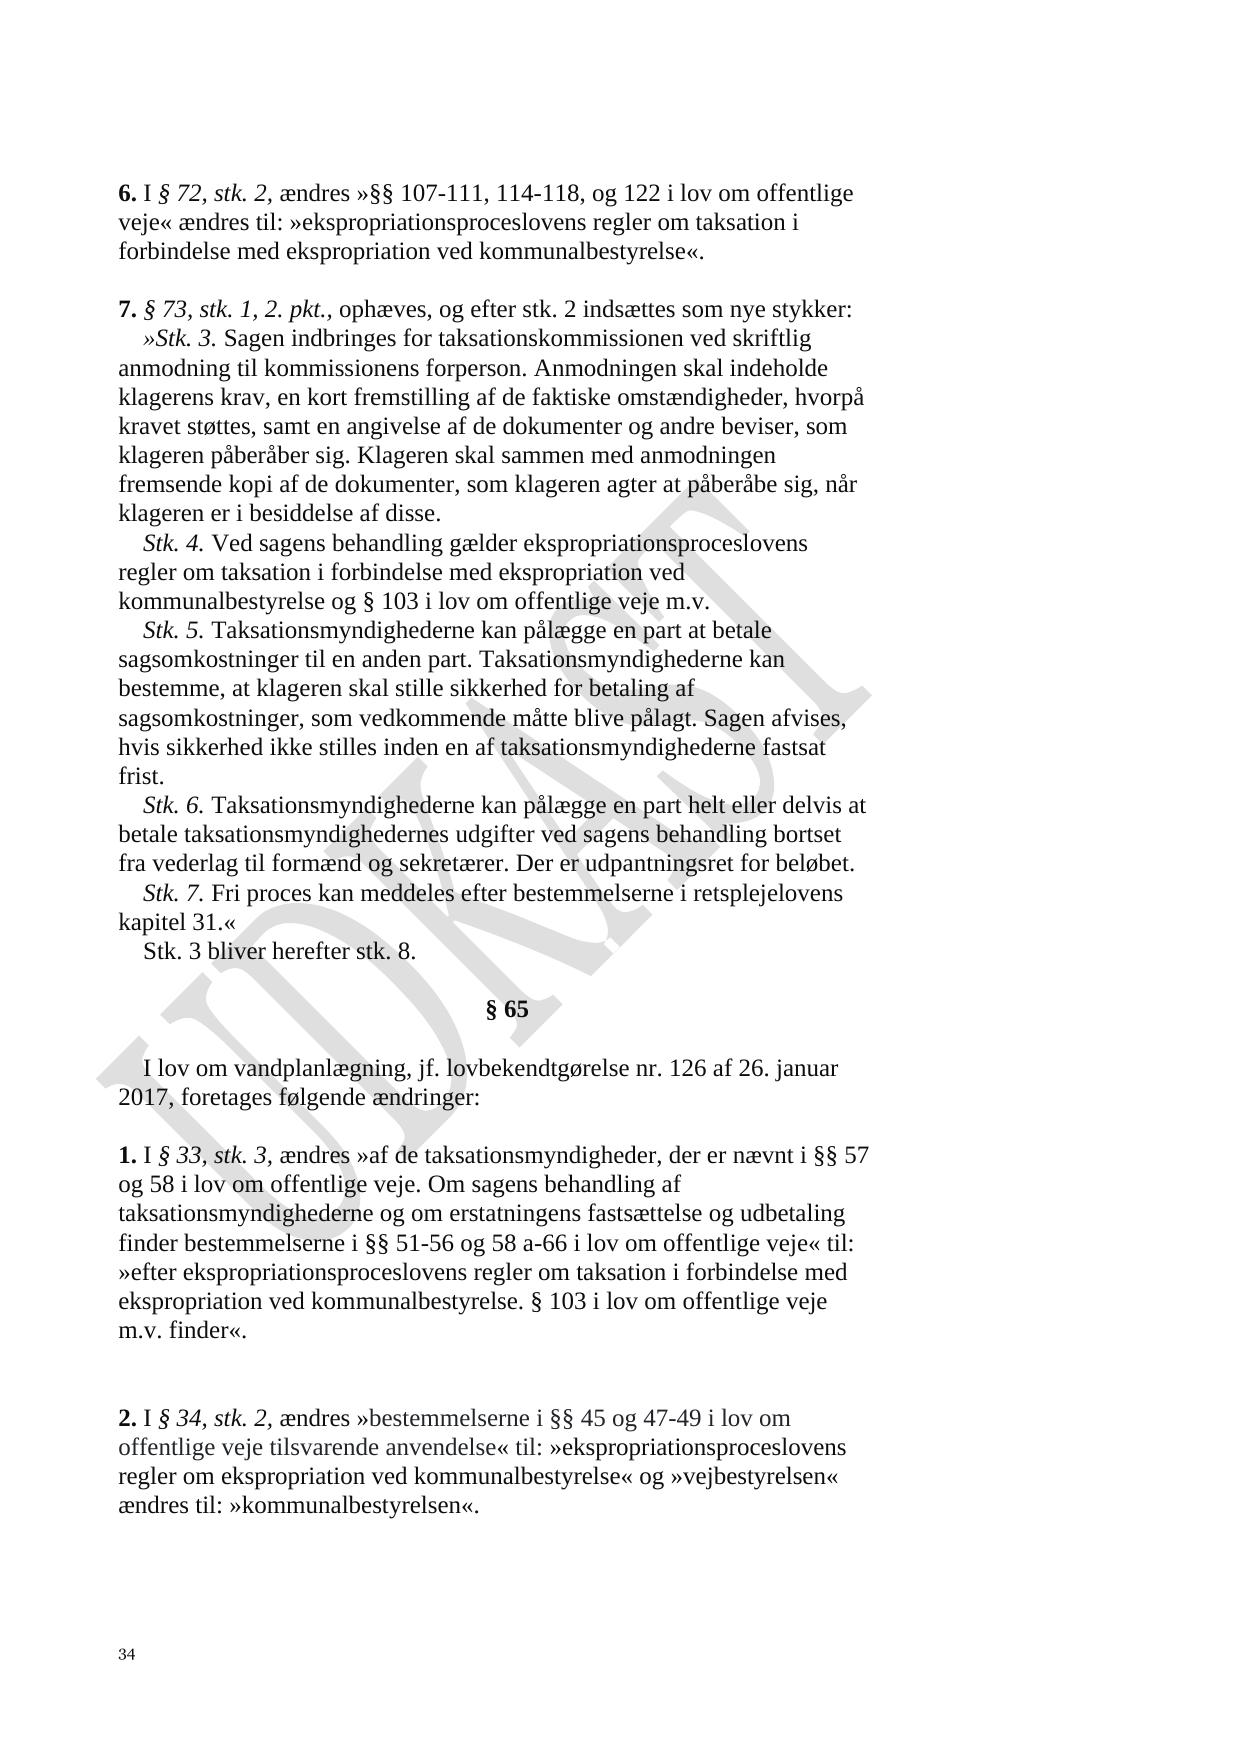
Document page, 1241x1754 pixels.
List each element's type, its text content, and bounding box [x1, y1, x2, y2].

text § 65 [118, 994, 871, 1023]
text Stk. 6. Taksationsmyndighederne kan pålægge en part helt eller delvis at betale taksationsmyndighedernes udgifter ved sagens behandling bortset fra vederlag til formænd og sekretærer. Der er udpantningsret for beløbet. [118, 790, 871, 877]
text »Stk. 3. Sagen indbringes for taksationskommissionen ved skriftlig anmodning til kommissionens forperson. Anmodningen skal indeholde klagerens krav, en kort fremstilling af de faktiske omstændigheder, hvorpå kravet støttes, samt en angivelse af de dokumenter og andre beviser, som klageren påberåber sig. Klageren skal sammen med anmodningen fremsende kopi af de dokumenter, som klageren agter at påberåbe sig, når klageren er i besiddelse af disse. [118, 323, 871, 527]
text 7. § 73, stk. 1, 2. pkt., ophæves, og efter stk. 2 indsættes som nye stykker: [118, 294, 871, 323]
text I lov om vandplanlægning, jf. lovbekendtgørelse nr. 126 af 26. januar 2017, foretages følgende ændringer: [118, 1052, 871, 1111]
text 6. I § 72, stk. 2, ændres »§§ 107-111, 114-118, og 122 i lov om offentlige veje« ændres til: »ekspropriationsproceslovens regler om taksation i forbindelse med ekspropriation ved kommunalbestyrelse«. [118, 177, 871, 265]
text Stk. 7. Fri proces kan meddeles efter bestemmelserne i retsplejelovens kapitel 31.« [118, 877, 871, 936]
text 1. I § 33, stk. 3, ændres »af de taksationsmyndigheder, der er nævnt i §§ 57 og 58 i lov om offentlige veje. Om sagens behandling af taksationsmyndighederne og om erstatningens fastsættelse og udbetaling finder bestemmelserne i §§ 51-56 og 58 a-66 i lov om offentlige veje« til: »efter ekspropriationsproceslovens regler om taksation i forbindelse med ekspropriation ved kommunalbestyrelse. § 103 i lov om offentlige veje m.v. finder«. [118, 1140, 871, 1344]
text 2. I § 34, stk. 2, ændres »bestemmelserne i §§ 45 og 47-49 i lov om offentlige veje tilsvarende anvendelse« til: »ekspropriationsproceslovens regler om ekspropriation ved kommunalbestyrelse« og »vejbestyrelsen« ændres til: »kommunalbestyrelsen«. [118, 1402, 871, 1519]
text Stk. 5. Taksationsmyndighederne kan pålægge en part at betale sagsomkostninger til en anden part. Taksationsmyndighederne kan bestemme, at klageren skal stille sikkerhed for betaling af sagsomkostninger, som vedkommende måtte blive pålagt. Sagen afvises, hvis sikkerhed ikke stilles inden en af taksationsmyndighederne fastsat frist. [118, 615, 871, 790]
text Stk. 3 bliver herefter stk. 8. [118, 936, 871, 965]
text Stk. 4. Ved sagens behandling gælder ekspropriationsproceslovens regler om taksation i forbindelse med ekspropriation ved kommunalbestyrelse og § 103 i lov om offentlige veje m.v. [118, 527, 871, 615]
